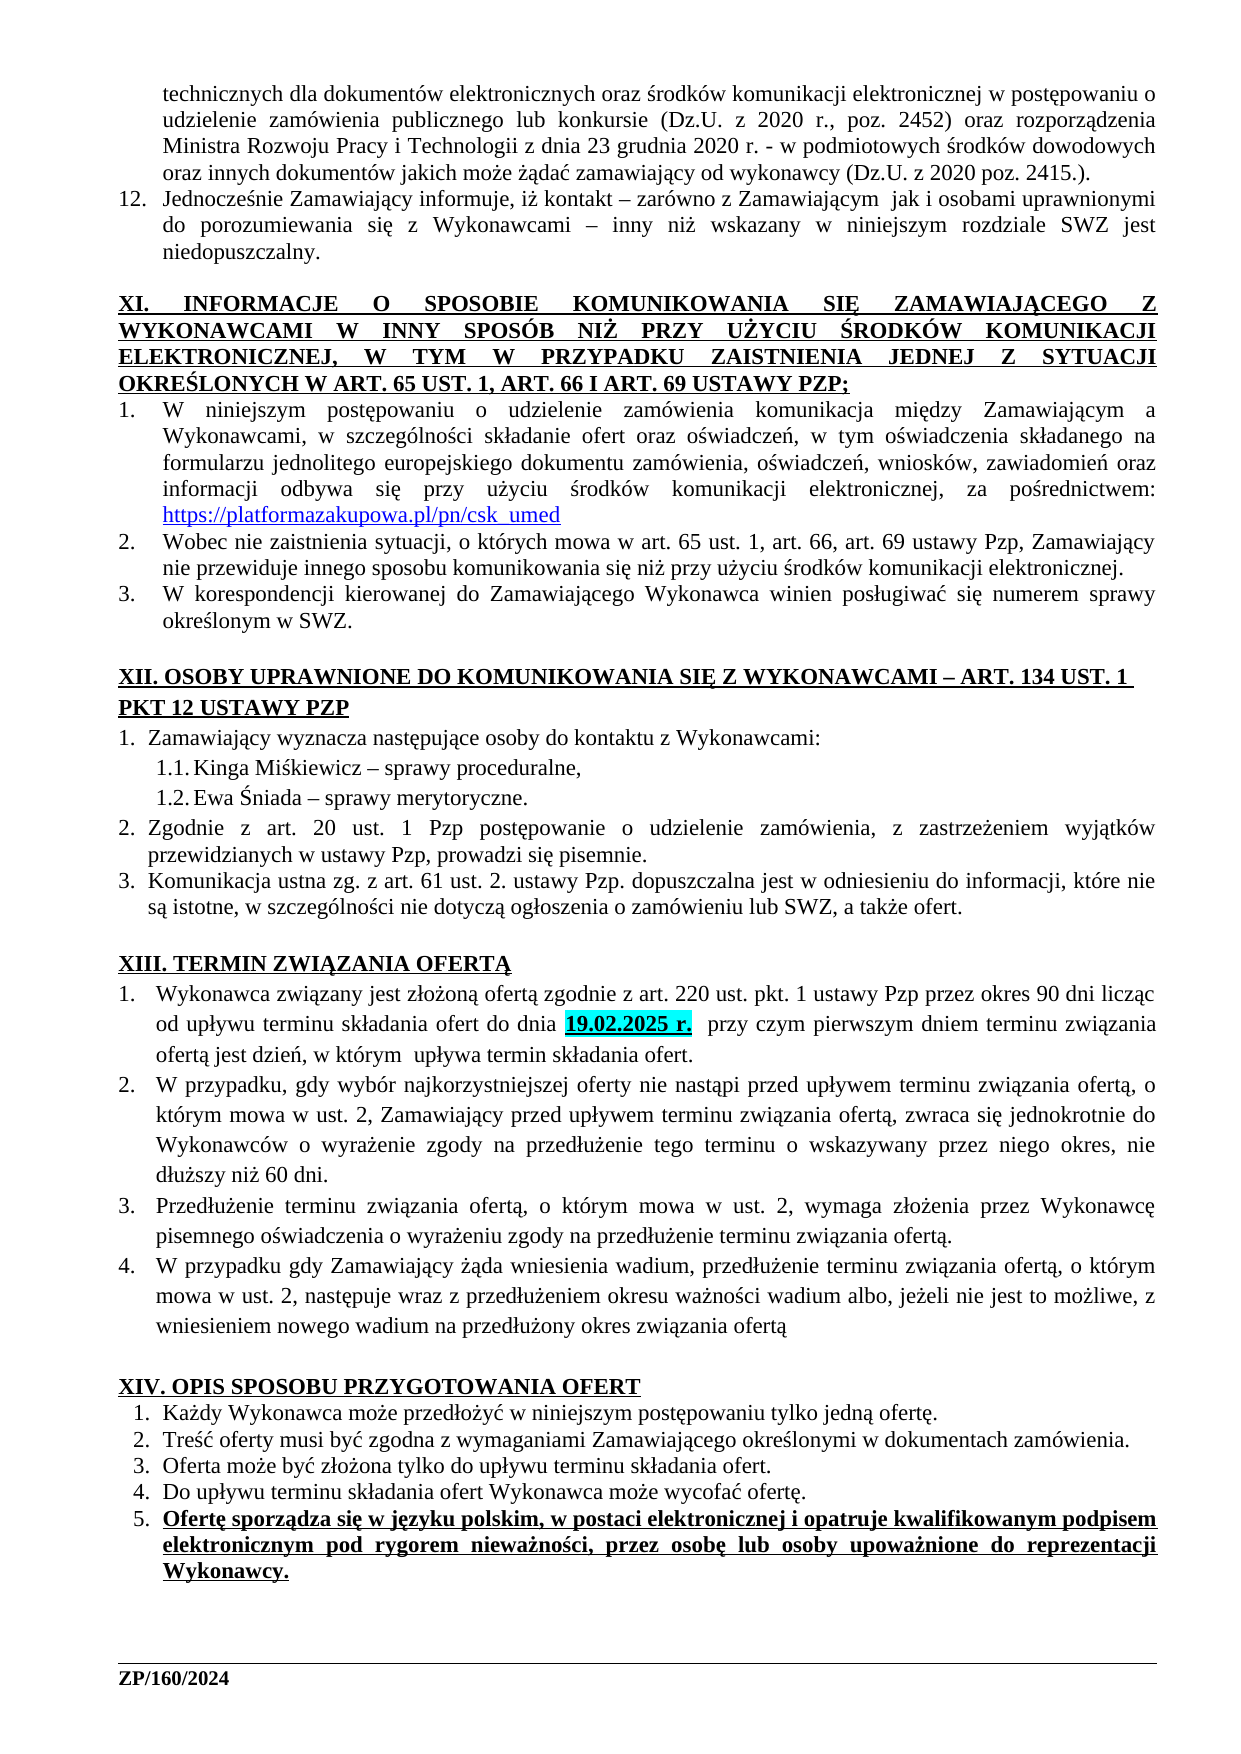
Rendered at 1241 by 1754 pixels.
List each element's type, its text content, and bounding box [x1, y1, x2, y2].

list Ofertę sporządza się w języku polskim, w postaci elektronicznej i opatruje kwalifikowanym podpisem elektronicznym pod rygorem nieważności, przez osobę lub osoby upoważnione do reprezentacji Wykonawcy. [133, 1505, 1157, 1584]
text XI. INFORMACJE O SPOSOBIE KOMUNIKOWANIA SIĘ ZAMAWIAJĄCEGO Z WYKONAWCAMI W INNY SPOSÓB NIŻ PRZY UŻYCIU ŚRODKÓW KOMUNIKACJI ELEKTRONICZNEJ, W TYM W PRZYPADKU ZAISTNIENIA JEDNEJ Z SYTUACJI OKREŚLONYCH W ART. 65 UST. 1, ART. 66 I ART. 69 USTAWY PZP; [118, 291, 1157, 313]
list W przypadku gdy Zamawiający żąda wniesienia wadium, przedłużenie terminu związania ofertą, o którym mowa w ust. 2, następuje wraz z przedłużeniem okresu ważności wadium albo, jeżeli nie jest to możliwe, z wniesieniem nowego wadium na przedłużony okres związania ofertą [118, 1252, 1157, 1339]
list W przypadku, gdy wybór najkorzystniejszej oferty nie nastąpi przed upływem terminu związania ofertą, o którym mowa w ust. 2, Zamawiający przed upływem terminu związania ofertą, zwraca się jednokrotnie do Wykonawców o wyrażenie zgody na przedłużenie tego terminu o wskazywany przez niego okres, nie dłuższy niż 60 dni. [118, 1071, 1157, 1188]
list Jednocześnie Zamawiający informuje, iż kontakt – zarówno z Zamawiającym jak i osobami uprawnionymi do porozumiewania się z Wykonawcami – inny niż wskazany w niniejszym rozdziale SWZ jest niedopuszczalny. [118, 185, 1157, 264]
list Do upływu terminu składania ofert Wykonawca może wycofać ofertę. [133, 1478, 1157, 1505]
text XII. OSOBY UPRAWNIONE DO KOMUNIKOWANIA SIĘ Z WYKONAWCAMI – ART. 134 UST. 1 PKT 12 USTAWY PZP [118, 663, 1157, 720]
list Każdy Wykonawca może przedłożyć w niniejszym postępowaniu tylko jedną ofertę. [133, 1399, 1157, 1426]
list Ewa Śniada – sprawy merytoryczne. [156, 784, 1157, 811]
list Komunikacja ustna zg. z art. 61 ust. 2. ustawy Pzp. dopuszczalna jest w odniesieniu do informacji, które nie są istotne, w szczególności nie dotyczą ogłoszenia o zamówieniu lub SWZ, a także ofert. [118, 867, 1157, 920]
list Zamawiający wyznacza następujące osoby do kontaktu z Wykonawcami: [118, 724, 1157, 750]
subtitle XIII. TERMIN ZWIĄZANIA OFERTĄ [118, 950, 1157, 976]
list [118, 80, 1157, 185]
text XI. INFORMACJE O SPOSOBIE KOMUNIKOWANIA SIĘ ZAMAWIAJĄCEGO Z WYKONAWCAMI W INNY SPOSÓB NIŻ PRZY UŻYCIU ŚRODKÓW KOMUNIKACJI ELEKTRONICZNEJ, W TYM W PRZYPADKU ZAISTNIENIA JEDNEJ Z SYTUACJI OKREŚLONYCH W ART. 65 UST. 1, ART. 66 I ART. 69 USTAWY PZP; [118, 341, 1157, 366]
list W korespondencji kierowanej do Zamawiającego Wykonawca winien posługiwać się numerem sprawy określonym w SWZ. [118, 580, 1157, 633]
list Wykonawca związany jest złożoną ofertą zgodnie z art. 220 ust. pkt. 1 ustawy Pzp przez okres 90 dni licząc od upływu terminu składania ofert do dnia 19.02.2025 r. przy czym pierwszym dniem terminu związania ofertą jest dzień, w którym upływa termin składania ofert. [118, 980, 1157, 1067]
subtitle XIV. OPIS SPOSOBU PRZYGOTOWANIA OFERT [118, 1373, 1157, 1399]
list Oferta może być złożona tylko do upływu terminu składania ofert. [133, 1452, 1157, 1478]
text XI. INFORMACJE O SPOSOBIE KOMUNIKOWANIA SIĘ ZAMAWIAJĄCEGO Z WYKONAWCAMI W INNY SPOSÓB NIŻ PRZY UŻYCIU ŚRODKÓW KOMUNIKACJI ELEKTRONICZNEJ, W TYM W PRZYPADKU ZAISTNIENIA JEDNEJ Z SYTUACJI OKREŚLONYCH W ART. 65 UST. 1, ART. 66 I ART. 69 USTAWY PZP; [118, 315, 1157, 340]
list Wobec nie zaistnienia sytuacji, o których mowa w art. 65 ust. 1, art. 66, art. 69 ustawy Pzp, Zamawiający nie przewiduje innego sposobu komunikowania się niż przy użyciu środków komunikacji elektronicznej. [118, 528, 1157, 580]
text XI. INFORMACJE O SPOSOBIE KOMUNIKOWANIA SIĘ ZAMAWIAJĄCEGO Z WYKONAWCAMI W INNY SPOSÓB NIŻ PRZY UŻYCIU ŚRODKÓW KOMUNIKACJI ELEKTRONICZNEJ, W TYM W PRZYPADKU ZAISTNIENIA JEDNEJ Z SYTUACJI OKREŚLONYCH W ART. 65 UST. 1, ART. 66 I ART. 69 USTAWY PZP; [118, 367, 1157, 396]
list Treść oferty musi być zgodna z wymaganiami Zamawiającego określonymi w dokumentach zamówienia. [133, 1426, 1157, 1452]
list Zgodnie z art. 20 ust. 1 Pzp postępowanie o udzielenie zamówienia, z zastrzeżeniem wyjątków przewidzianych w ustawy Pzp, prowadzi się pisemnie. [118, 814, 1157, 867]
list Przedłużenie terminu związania ofertą, o którym mowa w ust. 2, wymaga złożenia przez Wykonawcę pisemnego oświadczenia o wyrażeniu zgody na przedłużenie terminu związania ofertą. [118, 1192, 1157, 1248]
list Kinga Miśkiewicz – sprawy proceduralne, [156, 754, 1157, 780]
list W niniejszym postępowaniu o udzielenie zamówienia komunikacja między Zamawiającym a Wykonawcami, w szczególności składanie ofert oraz oświadczeń, w tym oświadczenia składanego na formularzu jednolitego europejskiego dokumentu zamówienia, oświadczeń, wniosków, zawiadomień oraz informacji odbywa się przy użyciu środków komunikacji elektronicznej, za pośrednictwem: https://platformazakupowa.pl/pn/csk_umed [118, 396, 1157, 528]
